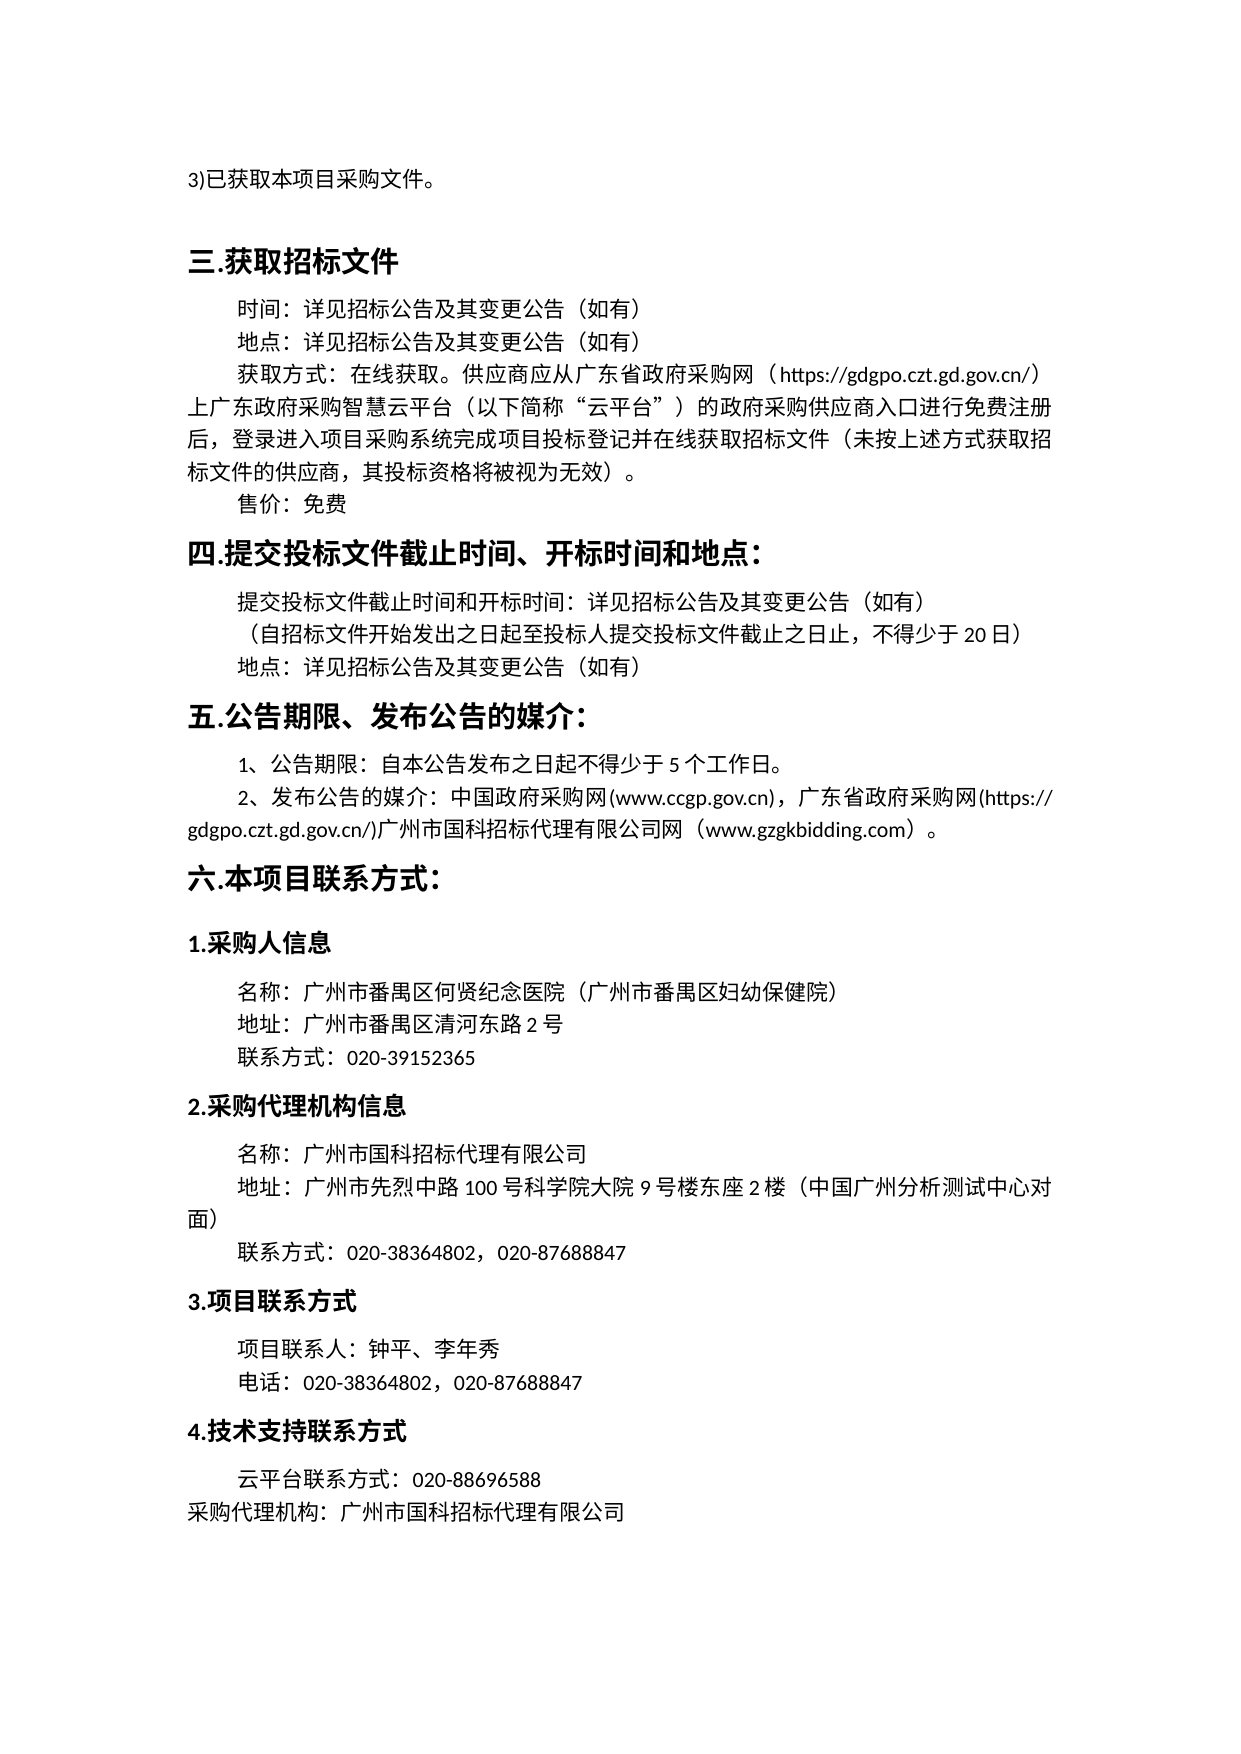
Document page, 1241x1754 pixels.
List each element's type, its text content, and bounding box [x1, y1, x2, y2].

text 联系方式：020-39152365 [187, 1039, 1053, 1072]
text 三.获取招标文件 [187, 227, 1053, 292]
text 2.采购代理机构信息 [187, 1072, 1053, 1137]
text 五.公告期限、发布公告的媒介： [187, 682, 1053, 747]
text 六.本项目联系方式： [187, 844, 1053, 909]
text 售价：免费 [187, 487, 1053, 519]
text 1、公告期限：自本公告发布之日起不得少于5个工作日。 [187, 747, 1053, 779]
text 名称：广州市番禺区何贤纪念医院（广州市番禺区妇幼保健院） [187, 974, 1053, 1007]
text 3)已获取本项目采购文件。 [187, 162, 1053, 194]
text 电话：020-38364802，020-87688847 [187, 1364, 1053, 1397]
text 名称：广州市国科招标代理有限公司 [187, 1137, 1053, 1169]
text 项目联系人：钟平、李年秀 [187, 1332, 1053, 1364]
text 2、发布公告的媒介：中国政府采购网(www.ccgp.gov.cn)，广东省政府采购网(https://gdgpo.czt.gd.gov.cn/)广州市国科招标代理有限公司网（www.gzgkbidding.com）。 [187, 779, 1053, 844]
text 地点：详见招标公告及其变更公告（如有） [187, 649, 1053, 682]
text 4.技术支持联系方式 [187, 1397, 1053, 1462]
text 地点：详见招标公告及其变更公告（如有） [187, 324, 1053, 357]
text 时间：详见招标公告及其变更公告（如有） [187, 292, 1053, 324]
text （自招标文件开始发出之日起至投标人提交投标文件截止之日止，不得少于20日） [187, 617, 1053, 649]
text 四.提交投标文件截止时间、开标时间和地点： [187, 519, 1053, 584]
text 地址：广州市先烈中路100号科学院大院9号楼东座2楼（中国广州分析测试中心对面） [187, 1169, 1053, 1234]
text 获取方式：在线获取。供应商应从广东省政府采购网（https://gdgpo.czt.gd.gov.cn/）上广东政府采购智慧云平台（以下简称“云平台”）的政府采购供应商入口进行免费注册后，登录进入项目采购系统完成项目投标登记并在线获取招标文件（未按上述方式获取招标文件的供应商，其投标资格将被视为无效）。 [187, 357, 1053, 487]
text 联系方式：020-38364802，020-87688847 [187, 1234, 1053, 1267]
text 提交投标文件截止时间和开标时间：详见招标公告及其变更公告（如有） [187, 584, 1053, 617]
text 地址：广州市番禺区清河东路2号 [187, 1007, 1053, 1039]
text 采购代理机构：广州市国科招标代理有限公司 [187, 1494, 1053, 1527]
text 1.采购人信息 [187, 909, 1053, 974]
text 云平台联系方式：020-88696588 [187, 1462, 1053, 1494]
text 3.项目联系方式 [187, 1267, 1053, 1332]
